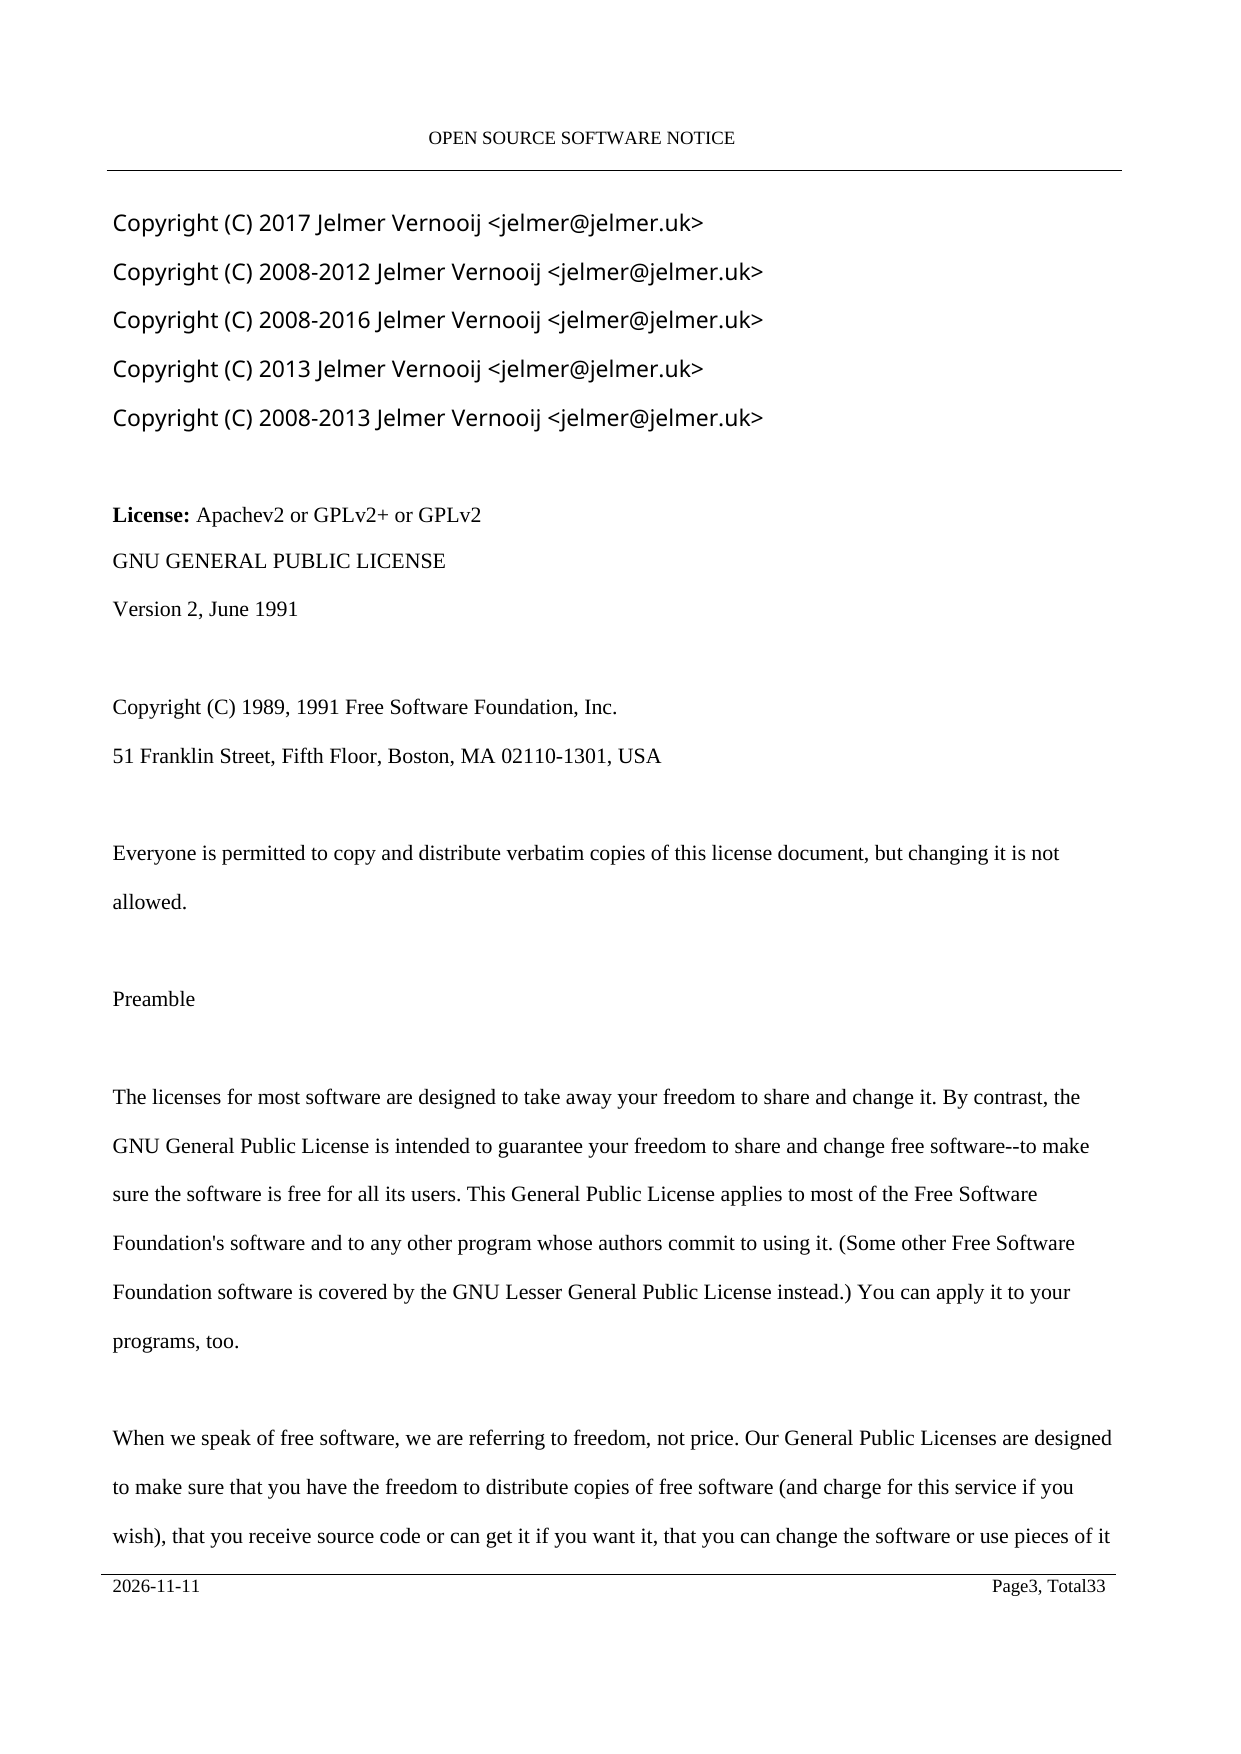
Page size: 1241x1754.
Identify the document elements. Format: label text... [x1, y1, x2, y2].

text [112, 206, 1128, 483]
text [112, 544, 1128, 1551]
text License: Apachev2 or GPLv2+ or GPLv2 [112, 499, 1128, 531]
